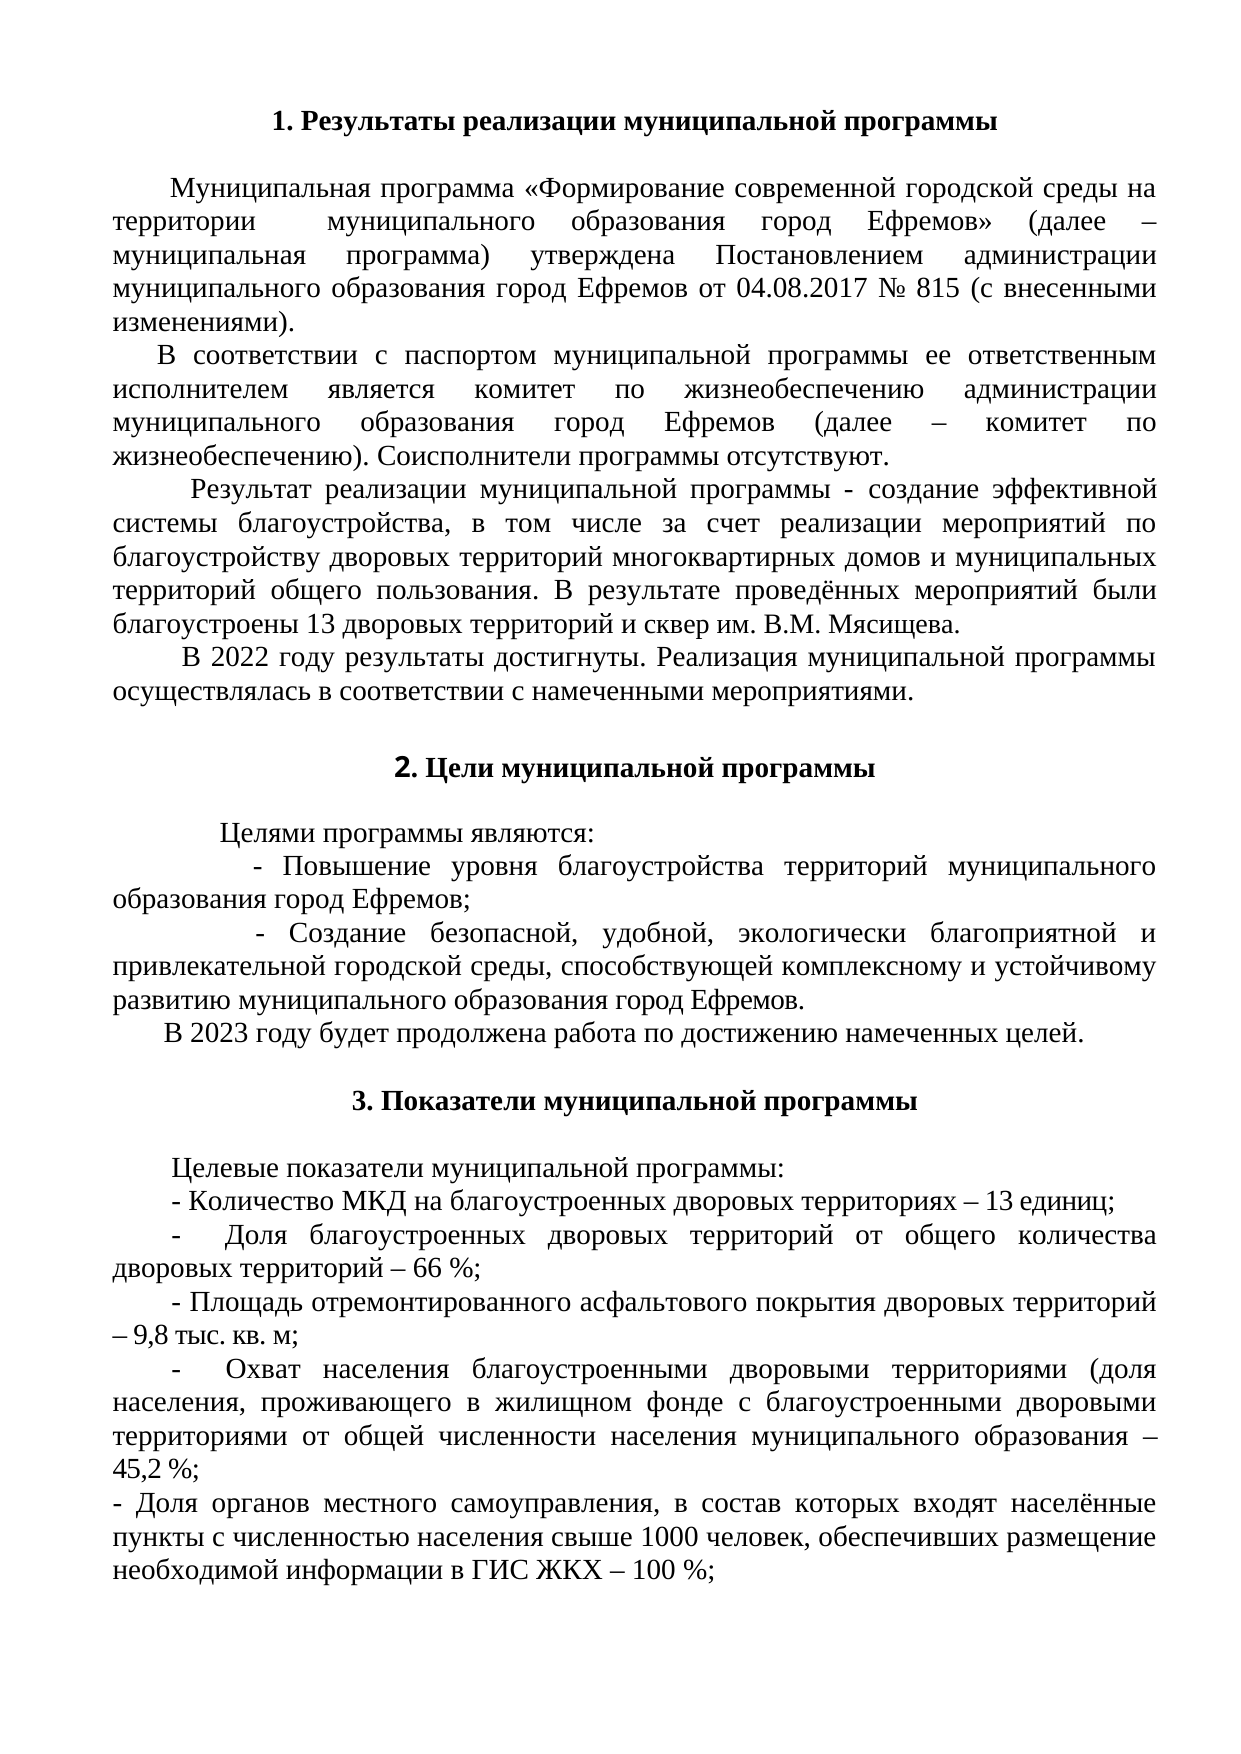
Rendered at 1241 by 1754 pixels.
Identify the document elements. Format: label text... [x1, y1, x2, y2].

text 1. Результаты реализации муниципальной программы [112, 103, 1157, 136]
text Целевые показатели муниципальной программы: [112, 1150, 1157, 1183]
text - Доля благоустроенных дворовых территорий от общего количества дворовых территорий – 66 %; [112, 1217, 1157, 1284]
text Муниципальная программа «Формирование современной городской среды на территории муниципального образования город Ефремов» (далее – муниципальная программа) утверждена Постановлением администрации муниципального образования город Ефремов от 04.08.2017 № 815 (с внесенными изменениями). [112, 170, 1157, 337]
text В соответствии с паспортом муниципальной программы ее ответственным исполнителем является комитет по жизнеобеспечению администрации муниципального образования город Ефремов (далее – комитет по жизнеобеспечению). Соисполнители программы отсутствуют. [112, 337, 1157, 472]
text 3. Показатели муниципальной программы [112, 1083, 1157, 1116]
text 2. Цели муниципальной программы [112, 746, 1157, 786]
text - Охват населения благоустроенными дворовыми территориями (доля населения, проживающего в жилищном фонде с благоустроенными дворовыми территориями от общей численности населения муниципального образования – 45,2 %; [112, 1351, 1157, 1485]
text В 2022 году результаты достигнуты. Реализация муниципальной программы осуществлялась в соответствии с намеченными мероприятиями. [112, 639, 1157, 706]
text - Площадь отремонтированного асфальтового покрытия дворовых территорий – 9,8 тыс. кв. м; [112, 1284, 1157, 1351]
text В 2023 году будет продолжена работа по достижению намеченных целей. [112, 1016, 1157, 1049]
text Целями программы являются: [112, 819, 1153, 848]
text - Повышение уровня благоустройства территорий муниципального образования город Ефремов; [112, 848, 1157, 915]
text - Количество МКД на благоустроенных дворовых территориях – 13 единиц; [112, 1183, 1157, 1217]
text - Доля органов местного самоуправления, в состав которых входят населённые пункты с численностью населения свыше 1000 человек, обеспечивших размещение необходимой информации в ГИС ЖКХ – 100 %; [112, 1485, 1157, 1586]
text Результат реализации муниципальной программы - создание эффективной системы благоустройства, в том числе за счет реализации мероприятий по благоустройству дворовых территорий многоквартирных домов и муниципальных территорий общего пользования. В результате проведённых мероприятий были благоустроены 13 дворовых территорий и сквер им. В.М. Мясищева. [112, 472, 1157, 639]
text - Создание безопасной, удобной, экологически благоприятной и привлекательной городской среды, способствующей комплексному и устойчивому развитию муниципального образования город Ефремов. [112, 915, 1157, 1016]
